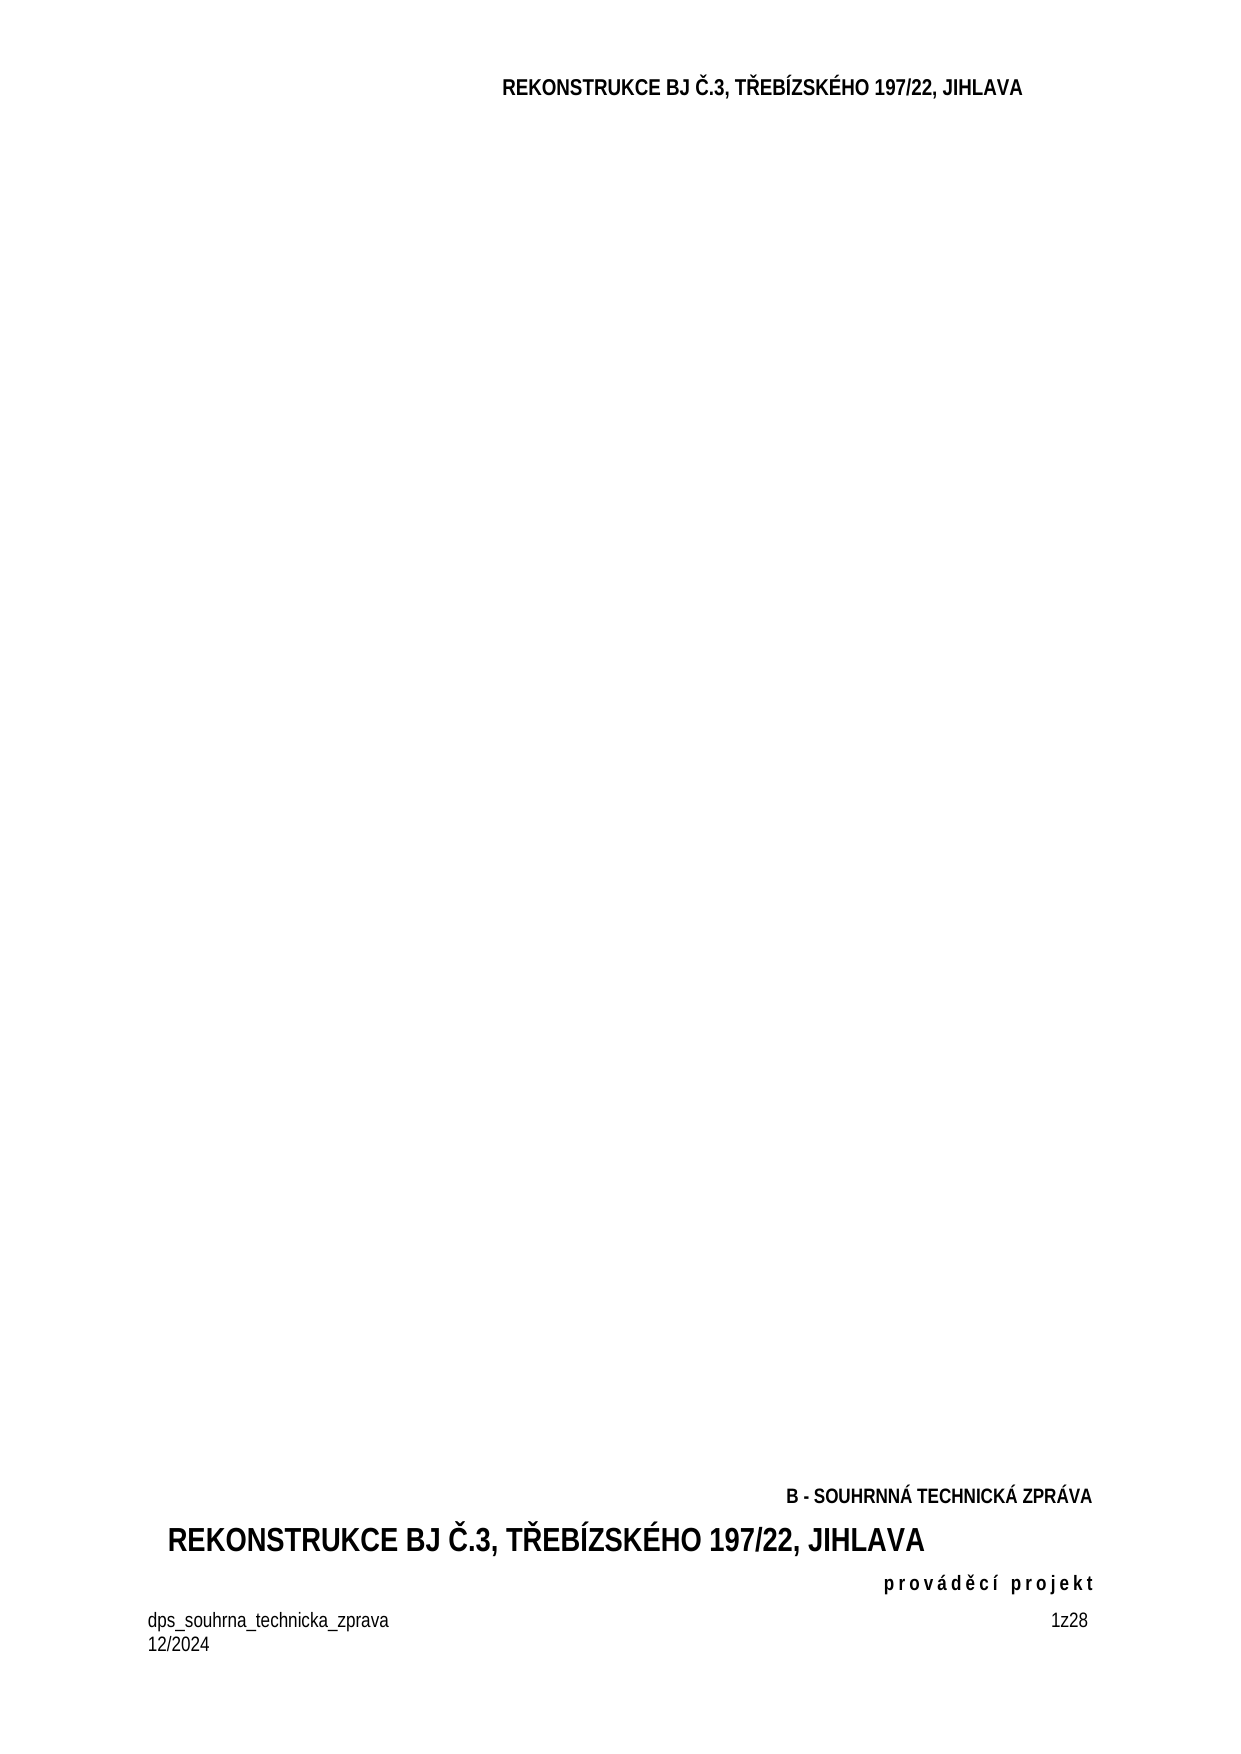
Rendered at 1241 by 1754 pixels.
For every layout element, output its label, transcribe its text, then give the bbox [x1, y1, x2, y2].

text REKONSTRUKCE BJ Č.3, TŘEBÍZSKÉHO 197/22, JIHLAVA prováděcí projekt [148, 1521, 1093, 1597]
text B - souhrnná technická zpráva [502, 1484, 1093, 1508]
